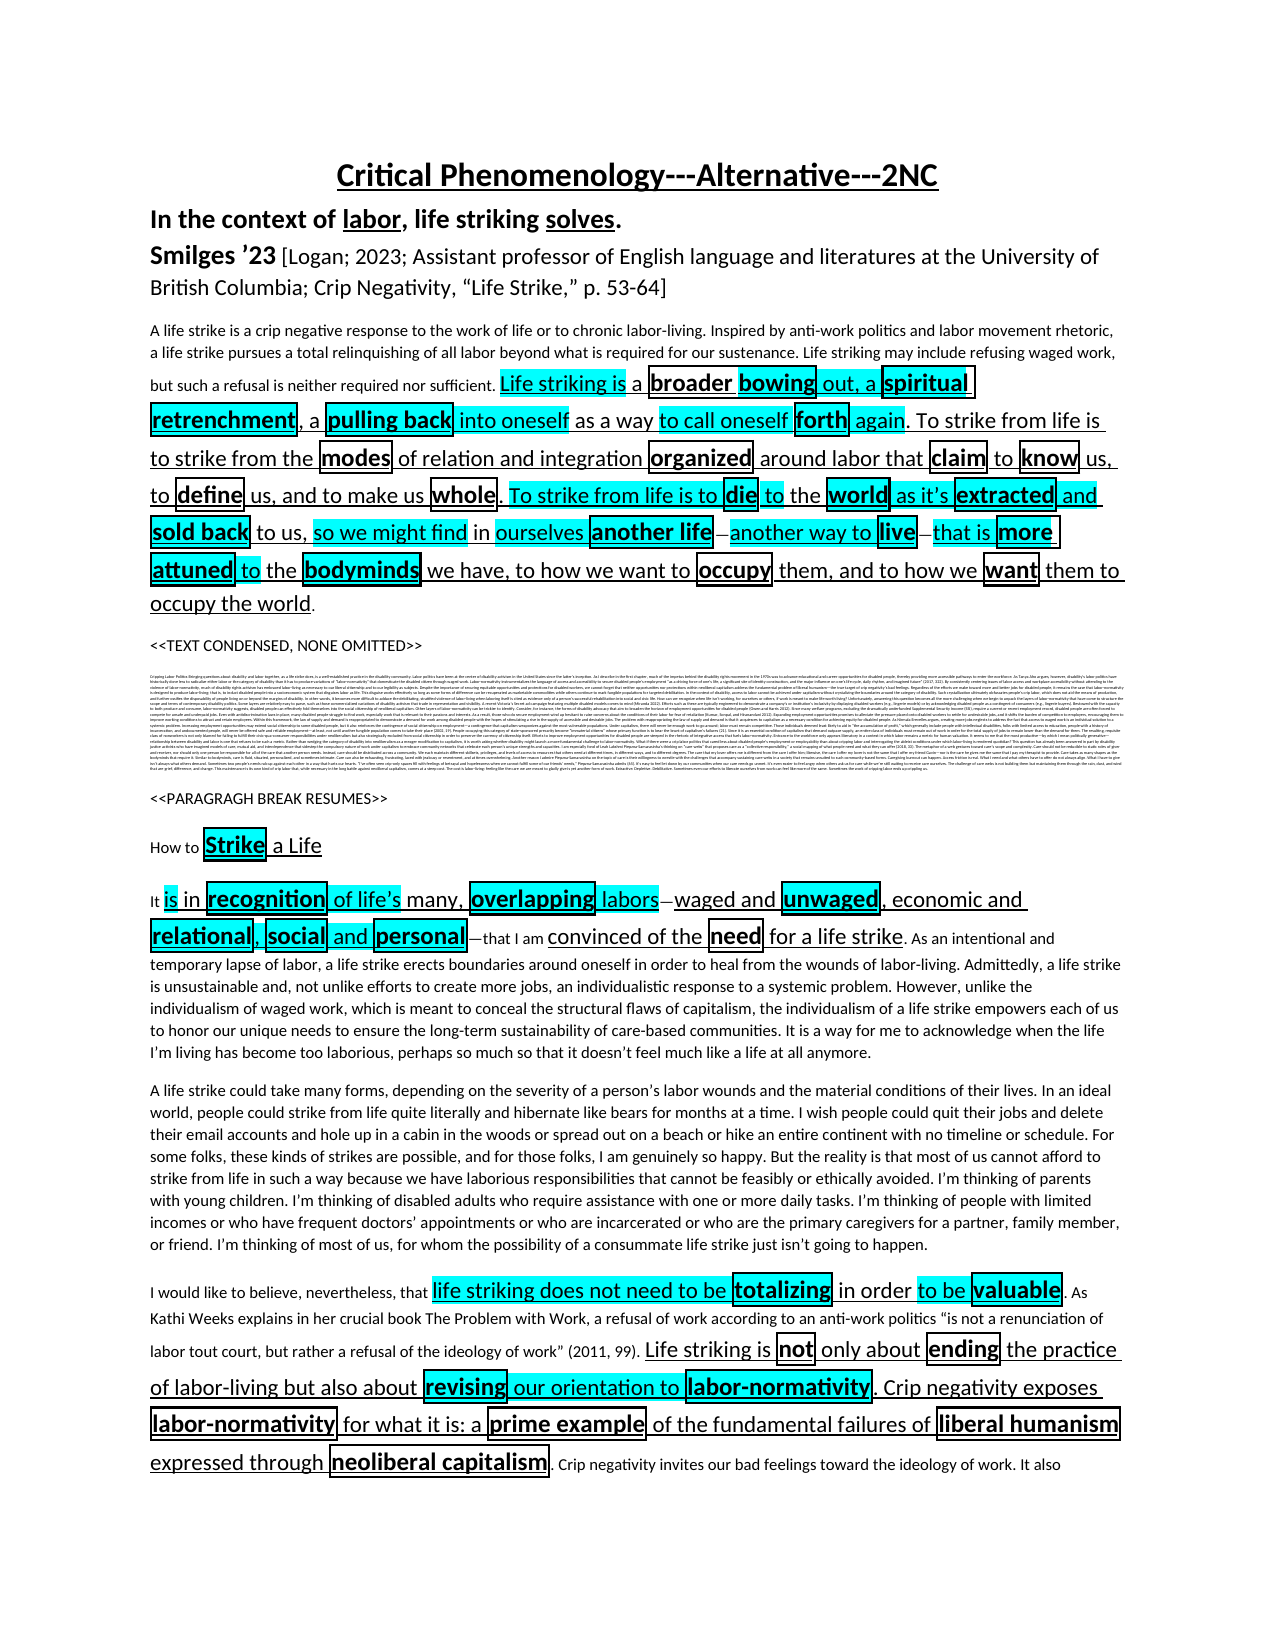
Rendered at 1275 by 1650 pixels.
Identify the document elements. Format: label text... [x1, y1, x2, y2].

text <<PARAGRAGH BREAK RESUMES>> [150, 788, 1125, 809]
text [150, 1272, 1125, 1478]
text A life strike is a crip negative response to the work of life or to chronic labor-living. Inspired by anti-work politics and labor movement rhetoric, a life strike pursues a total relinquishing of all labor beyond what is required for our sustenance. Life striking may include refusing waged work, but such a refusal is neither required nor sufficient. Life striking is a broader bowing out, a spiritual retrenchment, a pulling back into oneself as a way to call oneself forth again. To strike from life is to strike from the modes of relation and integration organized around labor that claim to know us, to define us, and to make us whole. To strike from life is to die to the world as it’s extracted and sold back to us, so we might find in ourselves another life—another way to live—that is more attuned to the bodyminds we have, to how we want to occupy them, and to how we want them to occupy the world. [150, 320, 1125, 580]
text How to Strike a Life [267, 827, 1125, 862]
text Smilges ’23 [Logan; 2023; Assistant professor of English language and literatures at the University of British Columbia; Crip Negativity, “Life Strike,” p. 53-64] [150, 238, 1125, 301]
subtitle In the context of labor, life striking solves. [150, 202, 1125, 235]
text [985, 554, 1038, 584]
text How to Strike a Life [150, 827, 203, 862]
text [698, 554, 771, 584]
text A life strike could take many forms, depending on the severity of a person’s labor wounds and the material conditions of their lives. In an ideal world, people could strike from life quite literally and hibernate like bears for months at a time. I wish people could quit their jobs and delete their email accounts and hole up in a cabin in the woods or spread out on a beach or hike an entire continent with no timeline or schedule. For some folks, these kinds of strikes are possible, and for those folks, I am genuinely so happy. But the reality is that most of us cannot afford to strike from life in such a way because we have laborious responsibilities that cannot be feasibly or ethically avoided. I’m thinking of parents with young children. I’m thinking of disabled adults who require assistance with one or more daily tasks. I’m thinking of people with limited incomes or who have frequent doctors’ appointments or who are incarcerated or who are the primary caregivers for a partner, family member, or friend. I’m thinking of most of us, for whom the possibility of a consummate life strike just isn’t going to happen. [150, 1081, 1125, 1254]
text <<TEXT CONDENSED, NONE OMITTED>> [150, 636, 1125, 656]
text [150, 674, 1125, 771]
subtitle Critical Phenomenology---Alternative---2NC [150, 154, 1125, 195]
text It is in recognition of life’s many, overlapping labors—waged and unwaged, economic and relational, social and personal—that I am convinced of the need for a life strike. As an intentional and temporary lapse of labor, a life strike erects boundaries around oneself in order to heal from the wounds of labor-living. Admittedly, a life strike is unsustainable and, not unlike efforts to create more jobs, an individualistic response to a systemic problem. However, unlike the individualism of waged work, which is meant to conceal the structural flaws of capitalism, the individualism of a life strike empowers each of us to honor our unique needs to ensure the long-term sustainability of care-based communities. It is a way for me to acknowledge when the life I’m living has become too laborious, perhaps so much so that it doesn’t feel much like a life at all anymore. [150, 881, 1125, 1062]
